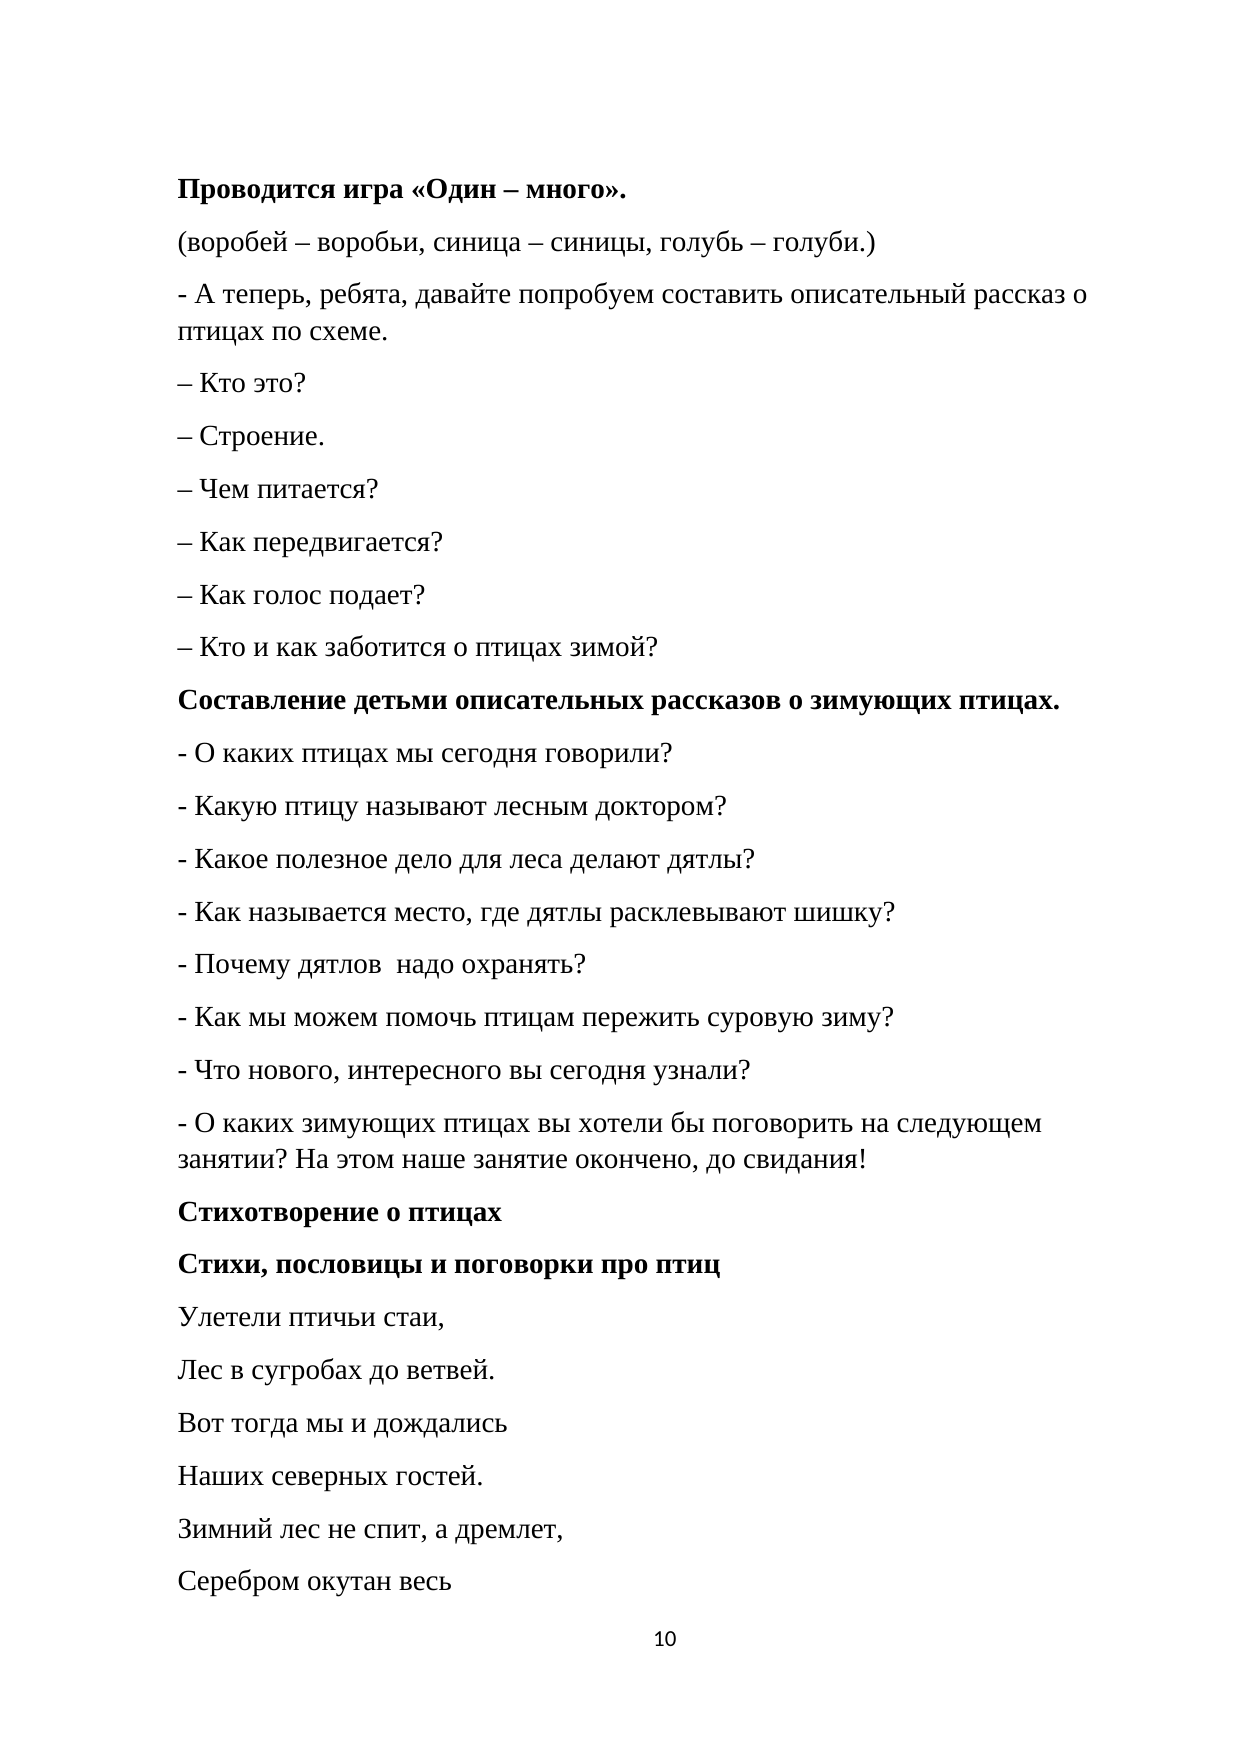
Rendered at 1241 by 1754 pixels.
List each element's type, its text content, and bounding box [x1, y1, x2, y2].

text - Что нового, интересного вы сегодня узнали? [177, 1052, 1152, 1086]
text Стихотворение о птицах [177, 1194, 1152, 1227]
text - О каких зимующих птицах вы хотели бы поговорить на следующем занятии? На этом наше занятие окончено, до свидания! [177, 1105, 1152, 1174]
text (воробей – воробьи, синица – синицы, голубь – голуби.) [177, 224, 1152, 257]
text - Почему дятлов надо охранять? [177, 946, 1152, 980]
text – Как передвигается? [177, 524, 1152, 557]
text Улетели птичьи стаи, [177, 1299, 1152, 1333]
text Вот тогда мы и дождались [177, 1405, 1152, 1439]
text Стихи, пословицы и поговорки про птиц [177, 1247, 1152, 1280]
text - А теперь, ребята, давайте попробуем составить описательный рассказ о птицах по схеме. [177, 277, 1152, 346]
text – Строение. [177, 418, 1152, 452]
text - О каких птицах мы сегодня говорили? [177, 735, 1152, 769]
text - Какое полезное дело для леса делают дятлы? [177, 841, 1152, 874]
text - Как мы можем помочь птицам пережить суровую зиму? [177, 999, 1152, 1033]
text - Как называется место, где дятлы расклевывают шишку? [177, 894, 1152, 927]
text – Кто это? [177, 366, 1152, 399]
text Лес в сугробах до ветвей. [177, 1352, 1152, 1386]
text – Чем питается? [177, 471, 1152, 505]
text Наших северных гостей. [177, 1458, 1152, 1491]
text Составление детьми описательных рассказов о зимующих птицах. [177, 682, 1152, 716]
text Проводится игра «Один – много». [177, 171, 1152, 204]
text – Кто и как заботится о птицах зимой? [177, 629, 1152, 663]
text Серебром окутан весь [177, 1563, 1152, 1597]
text Зимний лес не спит, а дремлет, [177, 1511, 1152, 1544]
text - Какую птицу называют лесным доктором? [177, 788, 1152, 822]
text – Как голос подает? [177, 577, 1152, 610]
